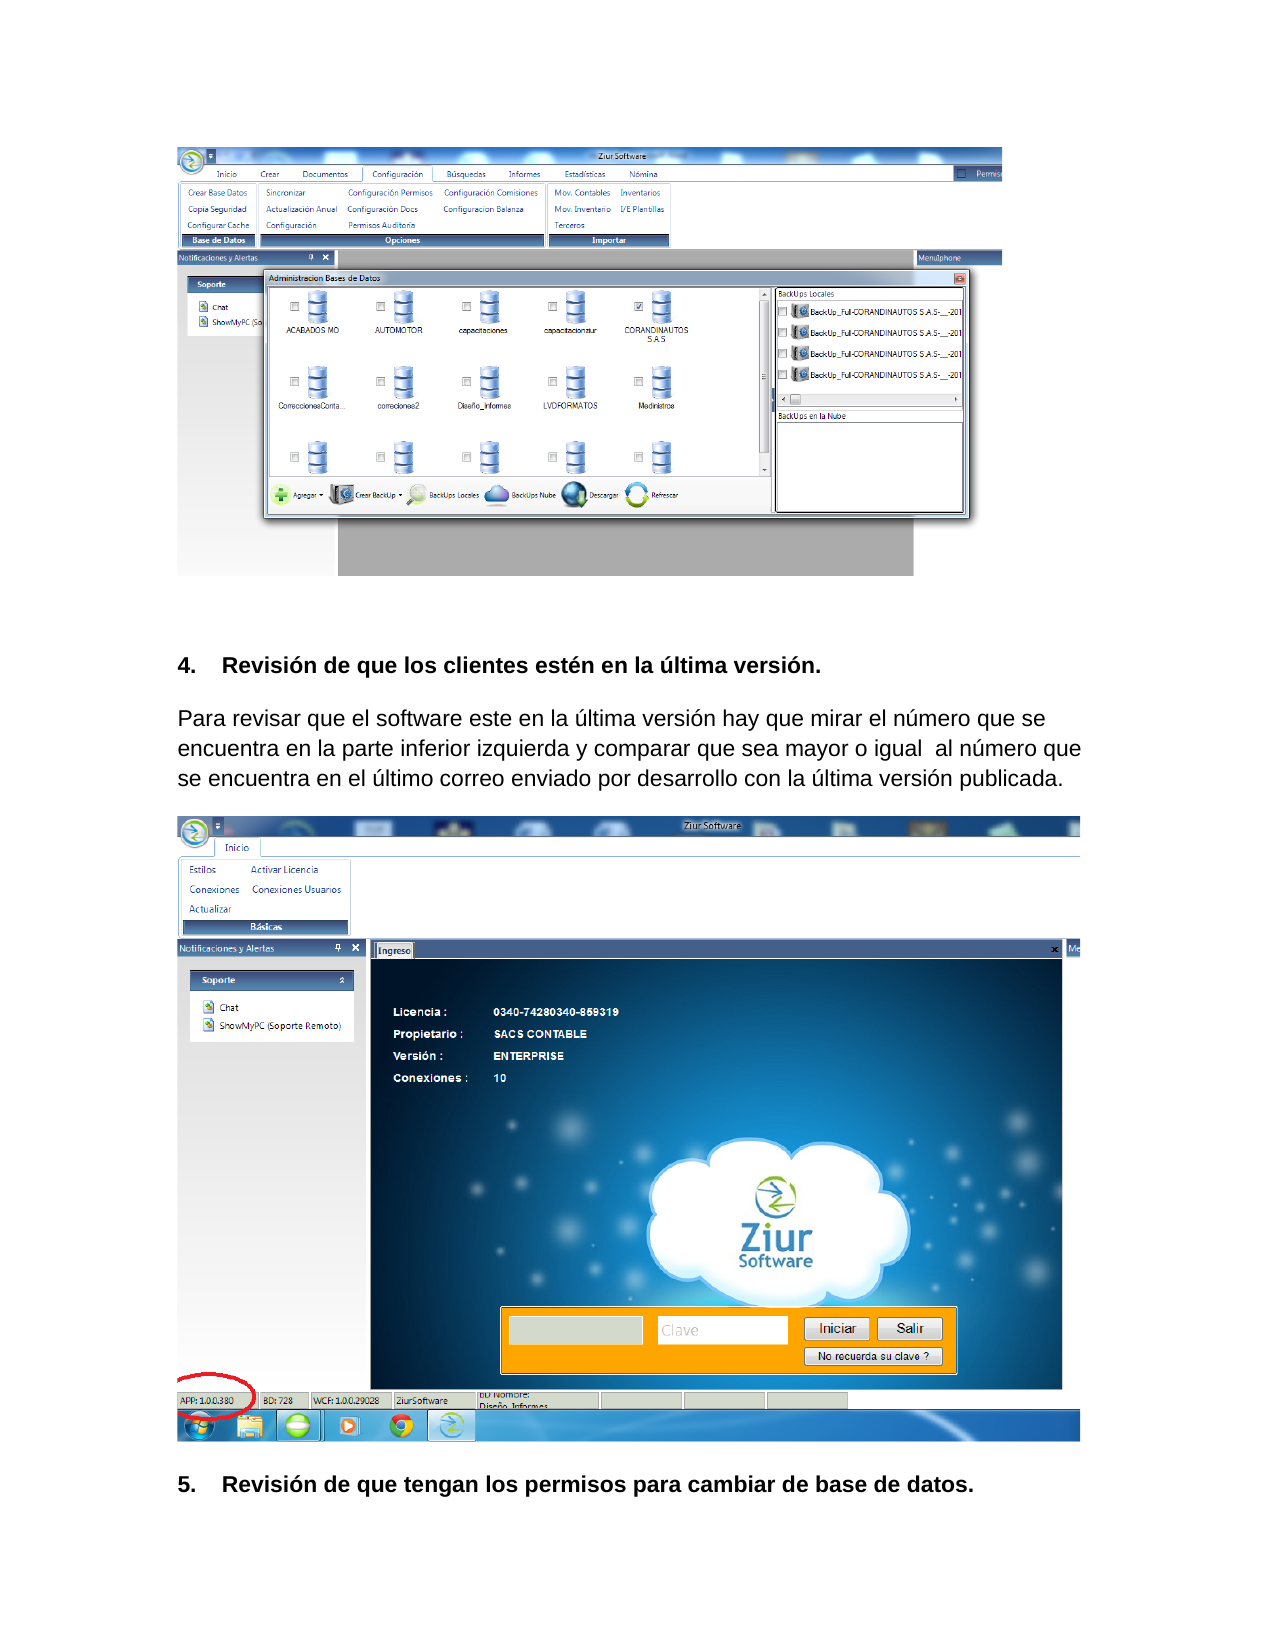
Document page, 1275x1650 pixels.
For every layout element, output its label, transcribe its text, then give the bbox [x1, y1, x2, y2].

list Revisión de que tengan los permisos para cambiar de base de datos. [177, 1471, 1098, 1497]
text Para revisar que el software este en la última versión hay que mirar el número que se encuentra en la parte inferior izquierda y comparar que sea mayor o igual al número que se encuentra en el último correo enviado por desarrollo con la última versión publicada. [177, 704, 1098, 791]
picture [177, 816, 1081, 1446]
list Revisión de que los clientes estén en la última versión. [177, 652, 1098, 678]
picture [177, 147, 1003, 576]
